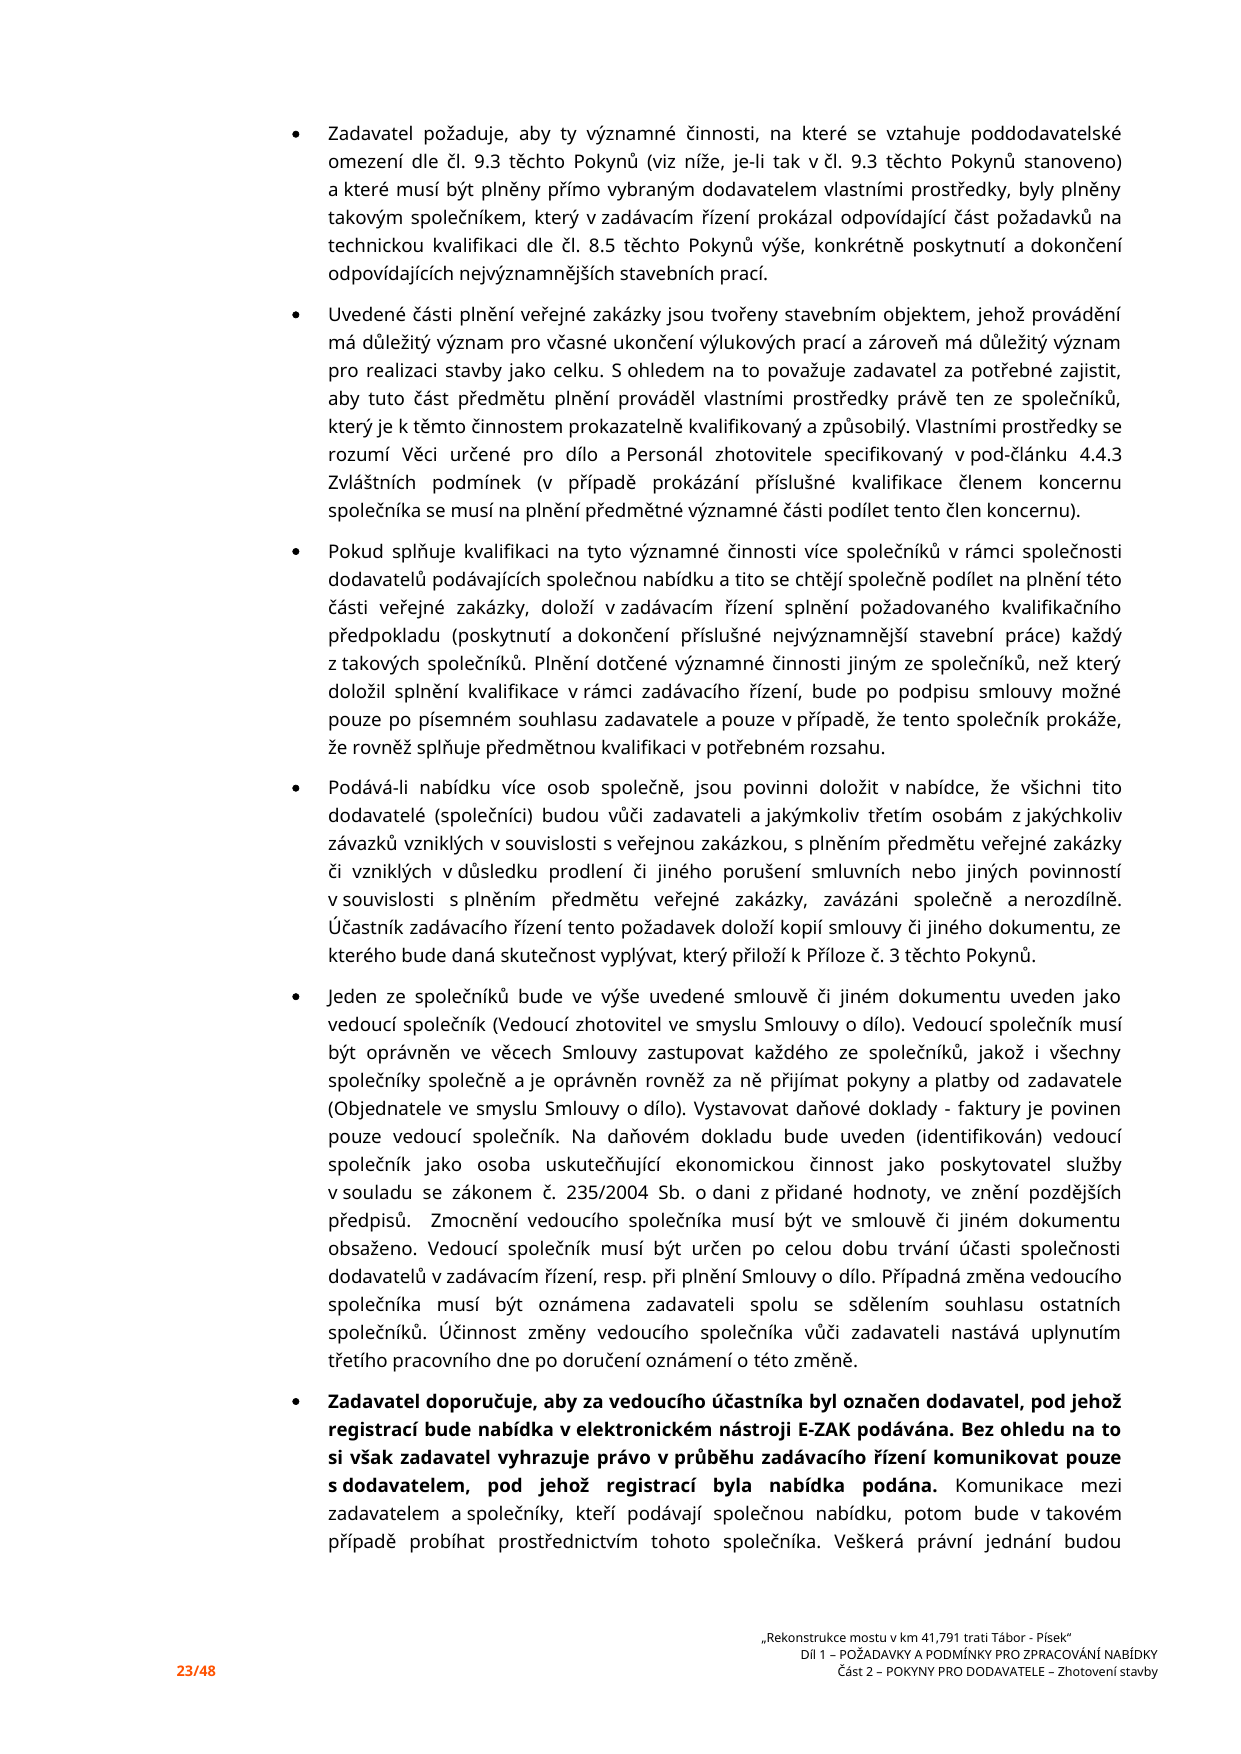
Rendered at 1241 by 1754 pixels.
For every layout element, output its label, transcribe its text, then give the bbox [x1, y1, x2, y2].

text Zadavatel požaduje, aby ty významné činnosti, na které se vztahuje poddodavatelské omezení dle čl. 9.3 těchto Pokynů (viz níže, je-li tak v čl. 9.3 těchto Pokynů stanoveno) a které musí být plněny přímo vybraným dodavatelem vlastními prostředky, byly plněny takovým společníkem, který v zadávacím řízení prokázal odpovídající část požadavků na technickou kvalifikaci dle čl. 8.5 těchto Pokynů výše, konkrétně poskytnutí a dokončení odpovídajících nejvýznamnějších stavebních prací. [292, 121, 1122, 286]
text Uvedené části plnění veřejné zakázky jsou tvořeny stavebním objektem, jehož provádění má důležitý význam pro včasné ukončení výlukových prací a zároveň má důležitý význam pro realizaci stavby jako celku. S ohledem na to považuje zadavatel za potřebné zajistit, aby tuto část předmětu plnění prováděl vlastními prostředky právě ten ze společníků, který je k těmto činnostem prokazatelně kvalifikovaný a způsobilý. Vlastními prostředky se rozumí Věci určené pro dílo a Personál zhotovitele specifikovaný v pod-článku 4.4.3 Zvláštních podmínek (v případě prokázání příslušné kvalifikace členem koncernu společníka se musí na plnění předmětné významné části podílet tento člen koncernu). [292, 301, 1122, 523]
text Pokud splňuje kvalifikaci na tyto významné činnosti více společníků v rámci společnosti dodavatelů podávajících společnou nabídku a tito se chtějí společně podílet na plnění této části veřejné zakázky, doloží v zadávacím řízení splnění požadovaného kvalifikačního předpokladu (poskytnutí a dokončení příslušné nejvýznamnější stavební práce) každý z takových společníků. Plnění dotčené významné činnosti jiným ze společníků, než který doložil splnění kvalifikace v rámci zadávacího řízení, bude po podpisu smlouvy možné pouze po písemném souhlasu zadavatele a pouze v případě, že tento společník prokáže, že rovněž splňuje předmětnou kvalifikaci v potřebném rozsahu. [292, 538, 1122, 759]
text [292, 1388, 1122, 1554]
text Podává-li nabídku více osob společně, jsou povinni doložit v nabídce, že všichni tito dodavatelé (společníci) budou vůči zadavateli a jakýmkoliv třetím osobám z jakýchkoliv závazků vzniklých v souvislosti s veřejnou zakázkou, s plněním předmětu veřejné zakázky či vzniklých v důsledku prodlení či jiného porušení smluvních nebo jiných povinností v souvislosti s plněním předmětu veřejné zakázky, zavázáni společně a nerozdílně. Účastník zadávacího řízení tento požadavek doloží kopií smlouvy či jiného dokumentu, ze kterého bude daná skutečnost vyplývat, který přiloží k Příloze č. 3 těchto Pokynů. [292, 774, 1122, 968]
text Jeden ze společníků bude ve výše uvedené smlouvě či jiném dokumentu uveden jako vedoucí společník (Vedoucí zhotovitel ve smyslu Smlouvy o dílo). Vedoucí společník musí být oprávněn ve věcech Smlouvy zastupovat každého ze společníků, jakož i všechny společníky společně a je oprávněn rovněž za ně přijímat pokyny a platby od zadavatele (Objednatele ve smyslu Smlouvy o dílo). Vystavovat daňové doklady - faktury je povinen pouze vedoucí společník. Na daňovém dokladu bude uveden (identifikován) vedoucí společník jako osoba uskutečňující ekonomickou činnost jako poskytovatel služby v souladu se zákonem č. 235/2004 Sb. o dani z přidané hodnoty, ve znění pozdějších předpisů. Zmocnění vedoucího společníka musí být ve smlouvě či jiném dokumentu obsaženo. Vedoucí společník musí být určen po celou dobu trvání účasti společnosti dodavatelů v zadávacím řízení, resp. při plnění Smlouvy o dílo. Případná změna vedoucího společníka musí být oznámena zadavateli spolu se sdělením souhlasu ostatních společníků. Účinnost změny vedoucího společníka vůči zadavateli nastává uplynutím třetího pracovního dne po doručení oznámení o této změně. [292, 983, 1122, 1373]
